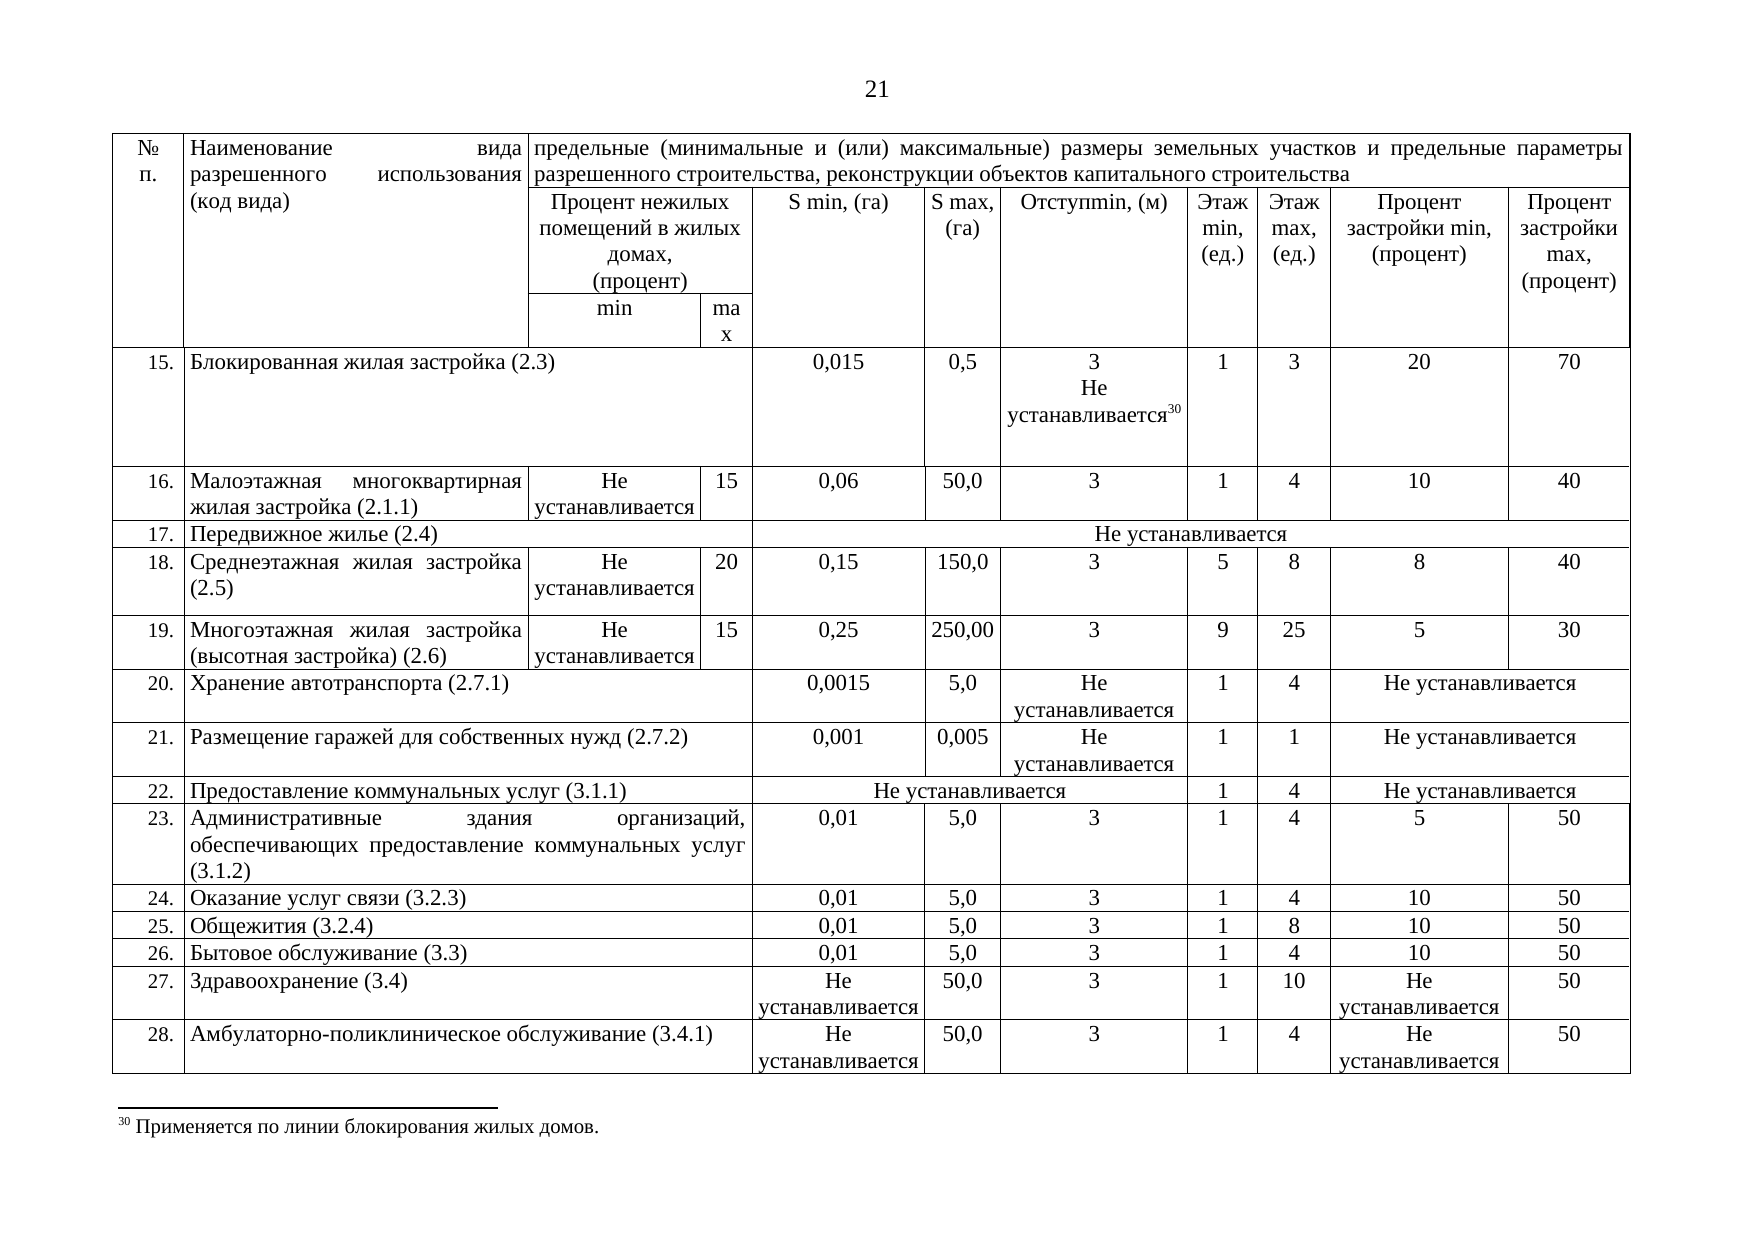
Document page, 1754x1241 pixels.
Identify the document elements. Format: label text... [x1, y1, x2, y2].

table_cell 50,0 [925, 967, 1000, 1019]
table_cell 8 [1331, 548, 1508, 615]
table_cell 4 [1258, 670, 1330, 722]
table_cell 4 [1258, 804, 1330, 883]
table_cell 30 [1509, 615, 1630, 668]
table_cell Процент застройки max, (процент) [1509, 188, 1629, 347]
table_cell 5,0 [925, 912, 1000, 938]
table_cell 3 [1001, 939, 1187, 966]
table_cell 50,0 [925, 1020, 1000, 1073]
table_cell Не устанавливается [1001, 670, 1187, 722]
table_cell 5,0 [926, 670, 1000, 722]
table_cell 0,15 [753, 548, 925, 615]
table_cell Не устанавливается [1331, 776, 1630, 803]
table_cell 5 [1331, 616, 1508, 668]
table_cell min [529, 294, 700, 347]
table_cell 250,00 [926, 616, 1000, 668]
table_cell 10 [1258, 967, 1330, 1019]
table_cell [113, 616, 184, 668]
table_cell 8 [1258, 912, 1330, 938]
table_cell Здравоохранение (3.4) [185, 967, 752, 1019]
table_cell Этаж min, (ед.) [1188, 188, 1257, 347]
table_header № п. [113, 134, 183, 347]
table_cell 5,0 [925, 939, 1000, 966]
table_cell 10 [1331, 939, 1508, 966]
table_cell Многоэтажная жилая застройка (высотная застройка) (2.6) [185, 616, 528, 668]
table_cell 0,01 [753, 804, 924, 883]
table_cell 3 [1001, 885, 1187, 911]
table_cell 40 [1509, 466, 1630, 519]
table_cell 1 [1188, 967, 1257, 1019]
table_cell Не устанавливается [753, 777, 1187, 803]
table_cell [113, 885, 184, 911]
table_cell 3 [1001, 804, 1187, 883]
table_cell Оказание услуг связи (3.2.3) [185, 885, 752, 911]
table_cell [113, 912, 184, 938]
table_cell 8 [1258, 548, 1330, 615]
table_cell 5 [1331, 804, 1508, 883]
table_cell Не устанавливается [529, 616, 700, 668]
table_cell [113, 348, 184, 466]
table_cell 50 [1509, 1019, 1630, 1073]
table_cell Не устанавливается [1331, 669, 1630, 722]
table_cell 0,01 [753, 885, 924, 911]
table_cell 0,005 [926, 723, 1000, 776]
table_cell Не устанавливается [753, 1020, 924, 1073]
table_cell 4 [1258, 1020, 1330, 1073]
table_cell 1 [1188, 885, 1257, 911]
table_cell 10 [1331, 885, 1508, 911]
table_cell 3 [1001, 467, 1187, 519]
table_cell Среднеэтажная жилая застройка (2.5) [185, 548, 528, 615]
table_cell 0,0015 [753, 670, 925, 722]
table_cell 4 [1258, 467, 1330, 519]
table_cell 5 [1188, 548, 1257, 615]
table_cell 0,01 [753, 939, 924, 966]
table_cell 4 [1258, 777, 1330, 803]
table_cell 1 [1188, 348, 1257, 466]
table_cell 3 Не устанавливается [1001, 348, 1187, 466]
table_header Наименование вида разрешенного использования (код вида) [184, 134, 528, 347]
table_cell [113, 1020, 184, 1073]
table_cell 4 [1258, 885, 1330, 911]
table_cell 20 [701, 548, 752, 615]
table_cell Административные здания организаций, обеспечивающих предоставление коммунальных услуг (3.1.2) [185, 804, 752, 883]
table_cell 10 [1331, 912, 1508, 938]
table_cell 3 [1001, 548, 1187, 615]
table_cell Этаж max, (ед.) [1258, 188, 1330, 347]
table_cell [113, 521, 184, 547]
table_cell Бытовое обслуживание (3.3) [185, 939, 752, 966]
table_cell Не устанавливается [529, 548, 700, 615]
table_cell 3 [1001, 1020, 1187, 1073]
table_cell 1 [1188, 777, 1257, 803]
table_cell Не устанавливается [529, 467, 700, 519]
table_cell Не устанавливается [753, 520, 1630, 547]
table_cell 1 [1258, 723, 1330, 776]
table_cell 0,01 [753, 912, 924, 938]
table_cell 3 [1001, 967, 1187, 1019]
table_cell [113, 670, 184, 722]
table_cell 25 [1258, 616, 1330, 668]
table_cell 50 [1509, 966, 1630, 1019]
table_cell 3 [1001, 616, 1187, 668]
table_cell 10 [1331, 467, 1508, 519]
table_cell 5,0 [925, 885, 1000, 911]
table_cell 5,0 [925, 804, 1000, 883]
table_cell [113, 939, 184, 966]
table_cell Не устанавливается [1331, 967, 1508, 1019]
table_cell 4 [1258, 939, 1330, 966]
table_cell Размещение гаражей для собственных нужд (2.7.2) [185, 723, 752, 776]
table_cell 1 [1188, 804, 1257, 883]
table_cell Не устанавливается [1331, 722, 1630, 776]
table_cell 70 [1509, 348, 1630, 466]
table_header предельные (минимальные и (или) максимальные) размеры земельных участков и предельные параметры разрешенного строительства, реконструкции объектов капитального строительства [529, 134, 1629, 187]
table_cell S max, (га) [925, 188, 1000, 347]
table_cell [113, 548, 184, 615]
table_cell Процент застройки min, (процент) [1331, 188, 1508, 347]
table_cell Амбулаторно-поликлиническое обслуживание (3.4.1) [185, 1020, 752, 1073]
table_cell 15 [701, 467, 752, 519]
table_cell 0,015 [753, 348, 924, 466]
table_cell [113, 804, 184, 883]
table_cell max [701, 294, 752, 347]
table_cell 3 [1001, 912, 1187, 938]
table_cell Общежития (3.2.4) [185, 912, 752, 938]
table_cell 1 [1188, 670, 1257, 722]
table_cell 50 [1509, 938, 1630, 966]
table_cell S min, (га) [753, 188, 924, 347]
table_cell 9 [1188, 616, 1257, 668]
table_cell 1 [1188, 467, 1257, 519]
table_cell 3 [1258, 348, 1330, 466]
table_cell [113, 723, 184, 776]
table_cell [113, 467, 184, 519]
table_cell 1 [1188, 939, 1257, 966]
table_cell 20 [1331, 348, 1508, 466]
table_cell 1 [1188, 1020, 1257, 1073]
table_cell Не устанавливается [753, 967, 924, 1019]
table_cell Не устанавливается [1331, 1020, 1508, 1073]
table_cell 1 [1188, 723, 1257, 776]
table_cell Процент нежилых помещений в жилых домах, (процент) [529, 188, 752, 293]
table_cell Отступmin, (м) [1001, 188, 1187, 347]
table_cell 50,0 [926, 467, 1000, 519]
table_cell 50 [1509, 804, 1629, 883]
table_cell 0,001 [753, 723, 925, 776]
table_cell Хранение автотранспорта (2.7.1) [185, 670, 752, 722]
table_cell 40 [1509, 547, 1630, 615]
table_cell 0,25 [753, 616, 925, 668]
table_cell 50 [1509, 885, 1630, 911]
table_cell 150,0 [926, 548, 1000, 615]
table_cell Не устанавливается [1001, 723, 1187, 776]
table_cell [113, 777, 184, 803]
table_cell Предоставление коммунальных услуг (3.1.1) [185, 777, 752, 803]
table_cell 0,06 [753, 467, 925, 519]
table_cell 1 [1188, 912, 1257, 938]
table_cell Передвижное жилье (2.4) [185, 521, 752, 547]
table_cell 0,5 [925, 348, 1000, 466]
table_cell 50 [1509, 911, 1630, 938]
table_cell 15 [701, 616, 752, 668]
table_cell [113, 967, 184, 1019]
table_cell Блокированная жилая застройка (2.3) [185, 348, 752, 466]
table_cell Малоэтажная многоквартирная жилая застройка (2.1.1) [185, 467, 528, 519]
